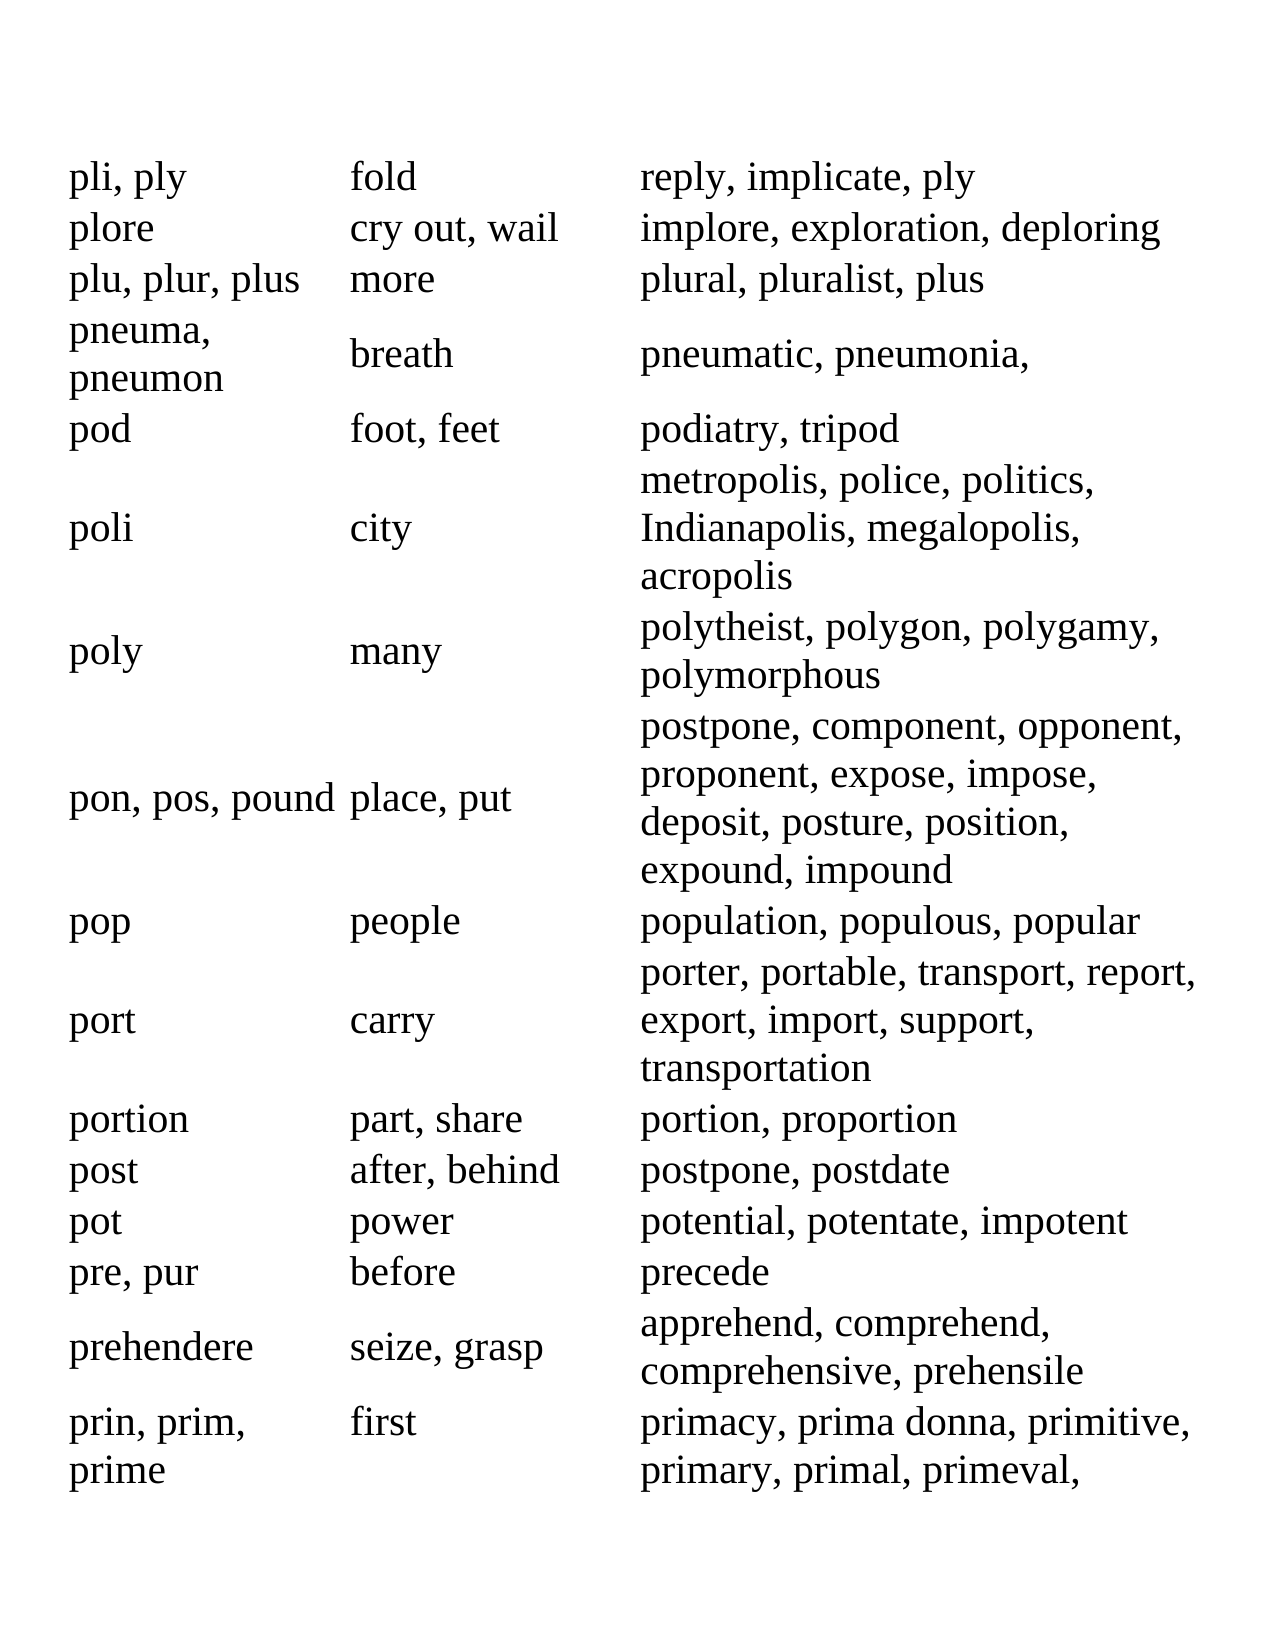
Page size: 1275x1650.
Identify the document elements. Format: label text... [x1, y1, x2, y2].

table_cell plu, plur, plus [67, 252, 348, 303]
table_cell potential, potentate, impotent [639, 1194, 1203, 1245]
table_cell port [67, 945, 348, 1092]
table_cell many [348, 600, 638, 699]
table_cell apprehend, comprehend, comprehensive, prehensile [639, 1296, 1203, 1395]
table_cell precede [639, 1245, 1203, 1296]
table_cell post [67, 1143, 348, 1194]
table_cell metropolis, police, politics, Indianapolis, megalopolis, acropolis [639, 453, 1203, 600]
table_cell prin, prim, prime [67, 1395, 348, 1494]
table_cell cry out, wail [348, 201, 638, 252]
table_cell pneuma, pneumon [67, 303, 348, 402]
table_cell portion, proportion [639, 1092, 1203, 1143]
table_cell reply, implicate, ply [639, 150, 1203, 201]
table_cell population, populous, popular [639, 894, 1203, 945]
table_cell pop [67, 894, 348, 945]
table_cell poli [67, 453, 348, 600]
table_cell pon, pos, pound [67, 699, 348, 894]
table_cell postpone, component, opponent, proponent, expose, impose, deposit, posture, position, expound, impound [639, 699, 1203, 894]
table_cell fold [348, 150, 638, 201]
table_cell porter, portable, transport, report, export, import, support, transportation [639, 945, 1203, 1092]
table_cell implore, exploration, deploring [639, 201, 1203, 252]
table_cell poly [67, 600, 348, 699]
table_cell portion [67, 1092, 348, 1143]
table_cell after, behind [348, 1143, 638, 1194]
table_cell podiatry, tripod [639, 402, 1203, 453]
table_cell before [348, 1245, 638, 1296]
table_cell more [348, 252, 638, 303]
table_cell people [348, 894, 638, 945]
table_cell pli, ply [67, 150, 348, 201]
table_cell power [348, 1194, 638, 1245]
table_cell foot, feet [348, 402, 638, 453]
table_cell pre, pur [67, 1245, 348, 1296]
table_cell pneumatic, pneumonia, [639, 303, 1203, 402]
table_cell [639, 1395, 1203, 1494]
table_cell seize, grasp [348, 1296, 638, 1395]
table_cell plore [67, 201, 348, 252]
table_cell polytheist, polygon, polygamy, polymorphous [639, 600, 1203, 699]
table_cell pot [67, 1194, 348, 1245]
table_cell carry [348, 945, 638, 1092]
table_cell breath [348, 303, 638, 402]
table_cell first [348, 1395, 638, 1494]
table_cell plural, pluralist, plus [639, 252, 1203, 303]
table_cell pod [67, 402, 348, 453]
table_cell place, put [348, 699, 638, 894]
table_cell part, share [348, 1092, 638, 1143]
table_cell city [348, 453, 638, 600]
table_cell prehendere [67, 1296, 348, 1395]
table_cell postpone, postdate [639, 1143, 1203, 1194]
